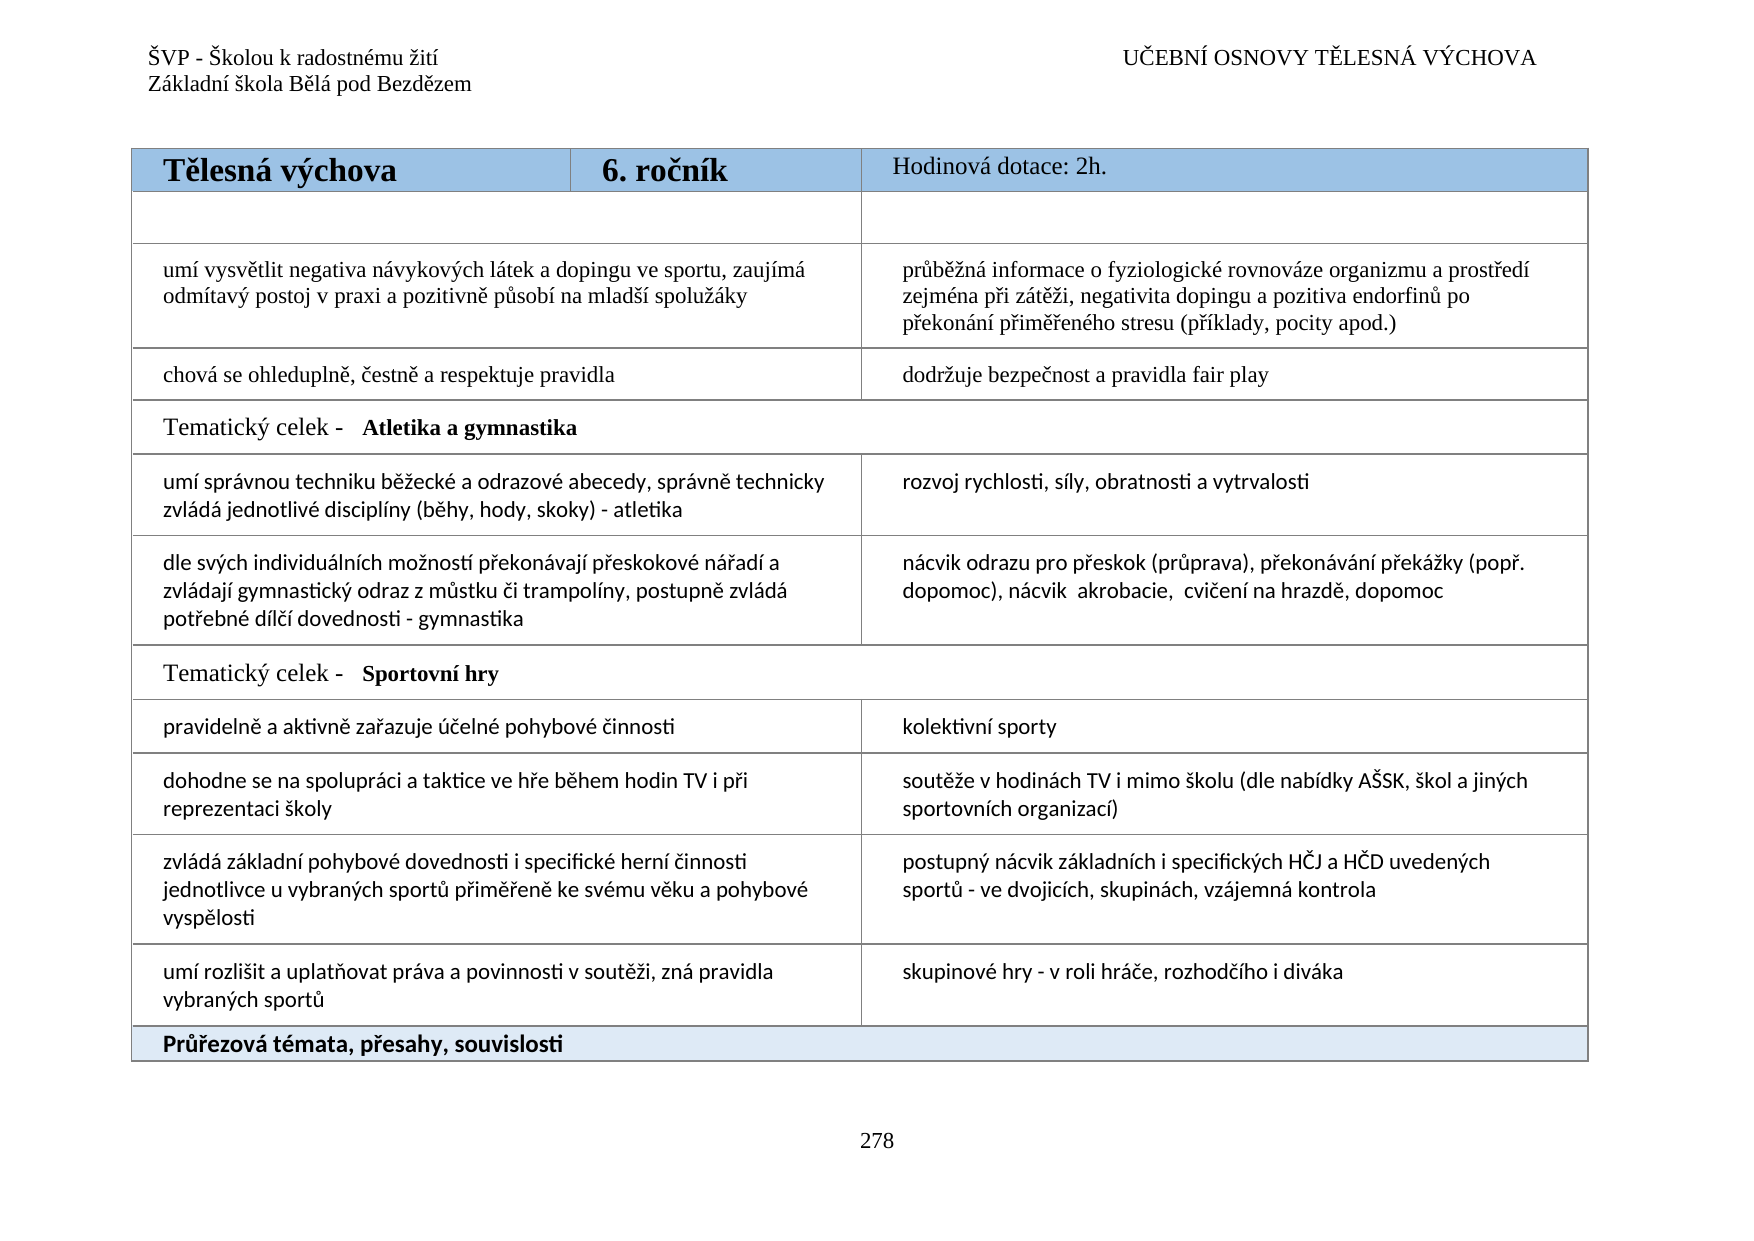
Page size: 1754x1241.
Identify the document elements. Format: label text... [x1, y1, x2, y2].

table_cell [132, 192, 861, 242]
table_cell pravidelně a aktivně zařazuje účelné pohybové činnosti [132, 700, 861, 752]
table_cell umí rozlišit a uplatňovat práva a povinnosti v soutěži, zná pravidla vybraných sportů [132, 944, 861, 1025]
table_cell kolektivní sporty [862, 700, 1587, 752]
table_cell postupný nácvik základních i specifických HČJ a HČD uvedených sportů - ve dvojicích, skupinách, vzájemná kontrola [862, 835, 1587, 943]
table_cell skupinové hry - v roli hráče, rozhodčího i diváka [862, 945, 1587, 1025]
table_cell umí správnou techniku běžecké a odrazové abecedy, správně technicky zvládá jednotlivé disciplíny (běhy, hody, skoky) - atletika [132, 454, 861, 535]
table_cell rozvoj rychlosti, síly, obratnosti a vytrvalosti [862, 455, 1587, 535]
table_cell chová se ohleduplně, čestně a respektuje pravidla [132, 348, 861, 399]
table_cell Tematický celek - Sportovní hry [132, 645, 1587, 699]
table_header Hodinová dotace: 2h. [862, 149, 1587, 191]
table_cell dle svých individuálních možností překonávají přeskokové nářadí a zvládají gymnastický odraz z můstku či trampolíny, postupně zvládá potřebné dílčí dovednosti - gymnastika [132, 536, 861, 644]
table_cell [862, 192, 1587, 242]
table_cell soutěže v hodinách TV i mimo školu (dle nabídky AŠSK, škol a jiných sportovních organizací) [862, 754, 1587, 834]
table_cell průběžná informace o fyziologické rovnováze organizmu a prostředí zejména při zátěži, negativita dopingu a pozitiva endorfinů po překonání přiměřeného stresu (příklady, pocity apod.) [862, 244, 1587, 347]
table_cell zvládá základní pohybové dovednosti i specifické herní činnosti jednotlivce u vybraných sportů přiměřeně ke svému věku a pohybové vyspělosti [132, 835, 861, 943]
table_cell dodržuje bezpečnost a pravidla fair play [862, 349, 1587, 399]
table_cell Tematický celek - Atletika a gymnastika [132, 400, 1587, 453]
table_cell nácvik odrazu pro přeskok (průprava), překonávání překážky (popř. dopomoc), nácvik akrobacie, cvičení na hrazdě, dopomoc [862, 536, 1587, 644]
table_cell dohodne se na spolupráci a taktice ve hře během hodin TV i při reprezentaci školy [132, 753, 861, 834]
table_cell umí vysvětlit negativa návykových látek a dopingu ve sportu, zaujímá odmítavý postoj v praxi a pozitivně působí na mladší spolužáky [132, 244, 861, 347]
table_cell Průřezová témata, přesahy, souvislosti [132, 1026, 1587, 1060]
table_header Tělesná výchova [132, 149, 570, 191]
table_header 6. ročník [571, 149, 861, 191]
